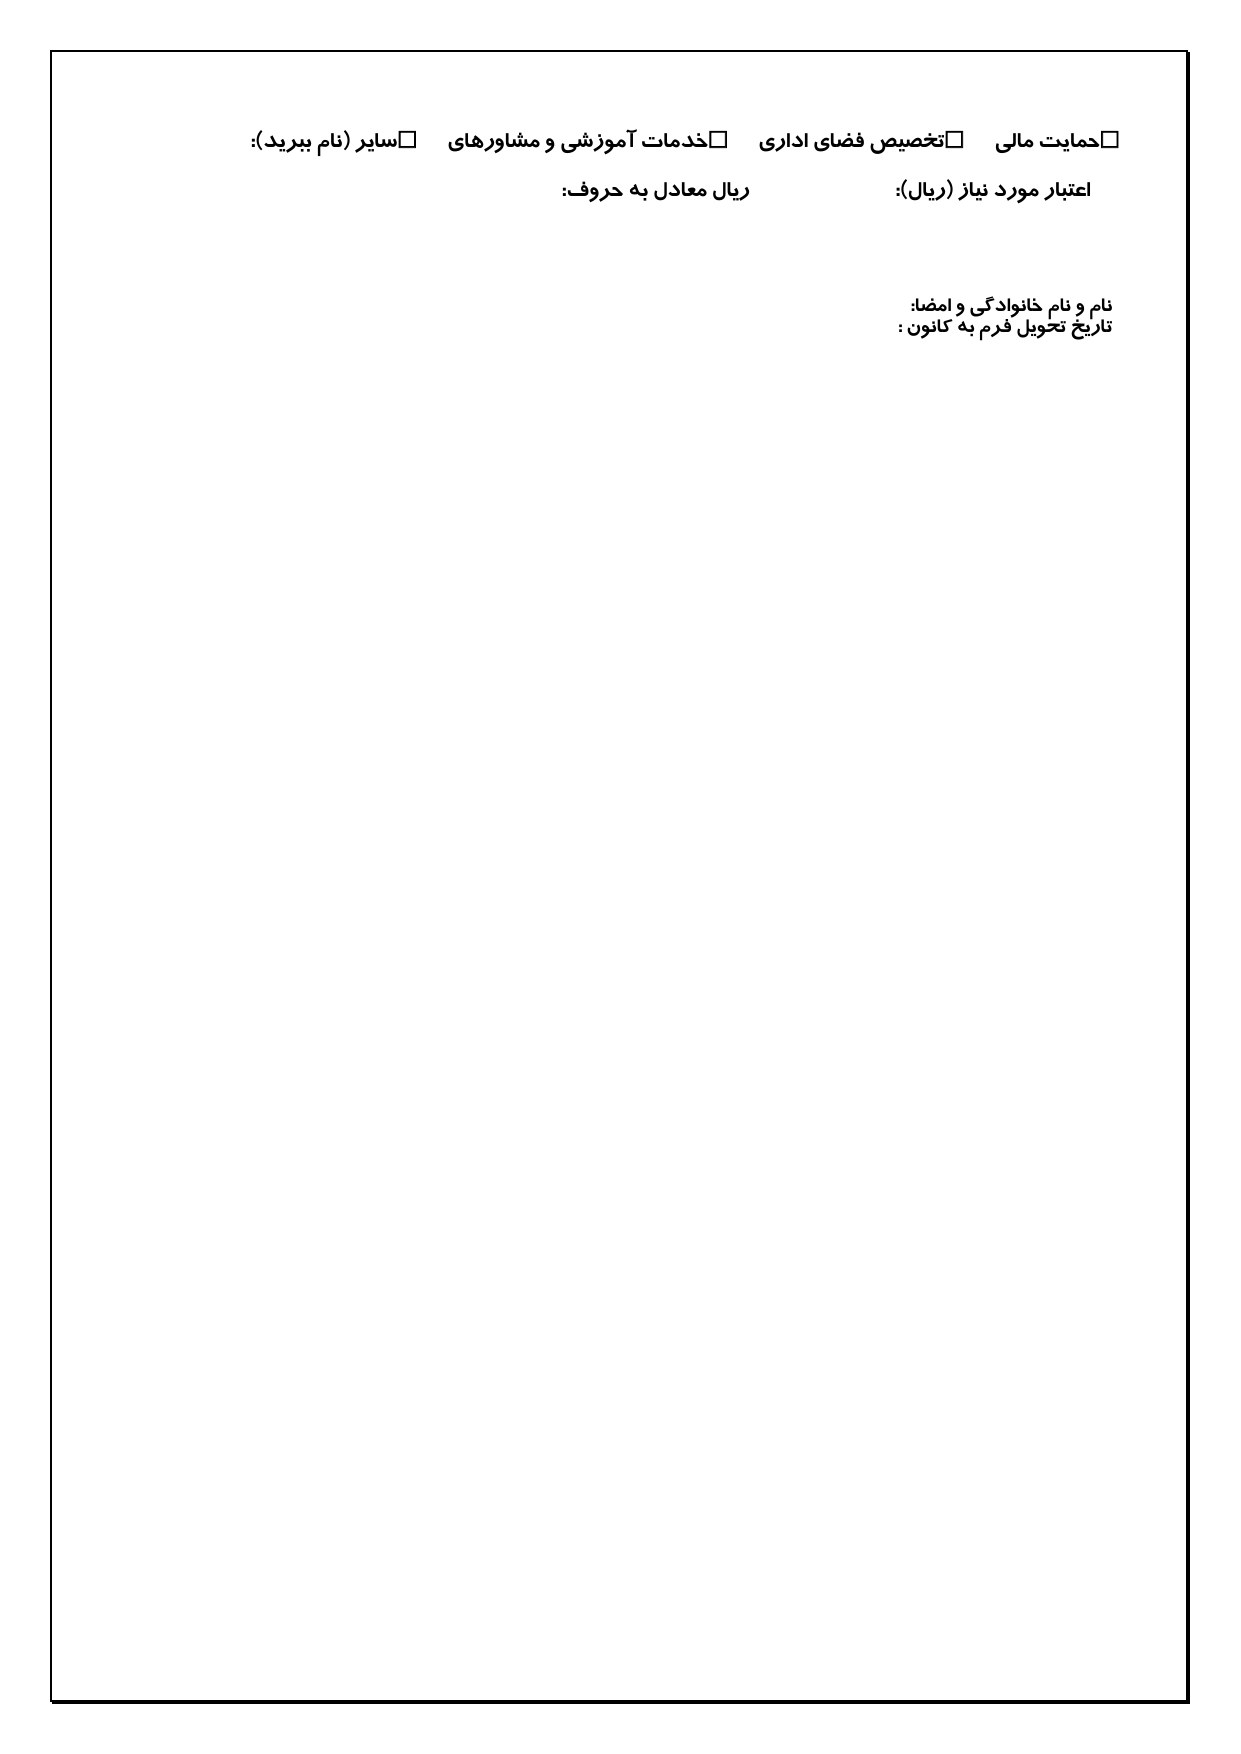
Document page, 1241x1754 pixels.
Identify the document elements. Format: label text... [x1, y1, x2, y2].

text حمایت مالی تخصیص فضای اداری خدمات آموزشی و مشاورهای سایر (نام ببرید): [56, 128, 1120, 156]
text اعتبار مورد نیاز (ریال): ریال معادل به حروف: [118, 183, 1091, 206]
